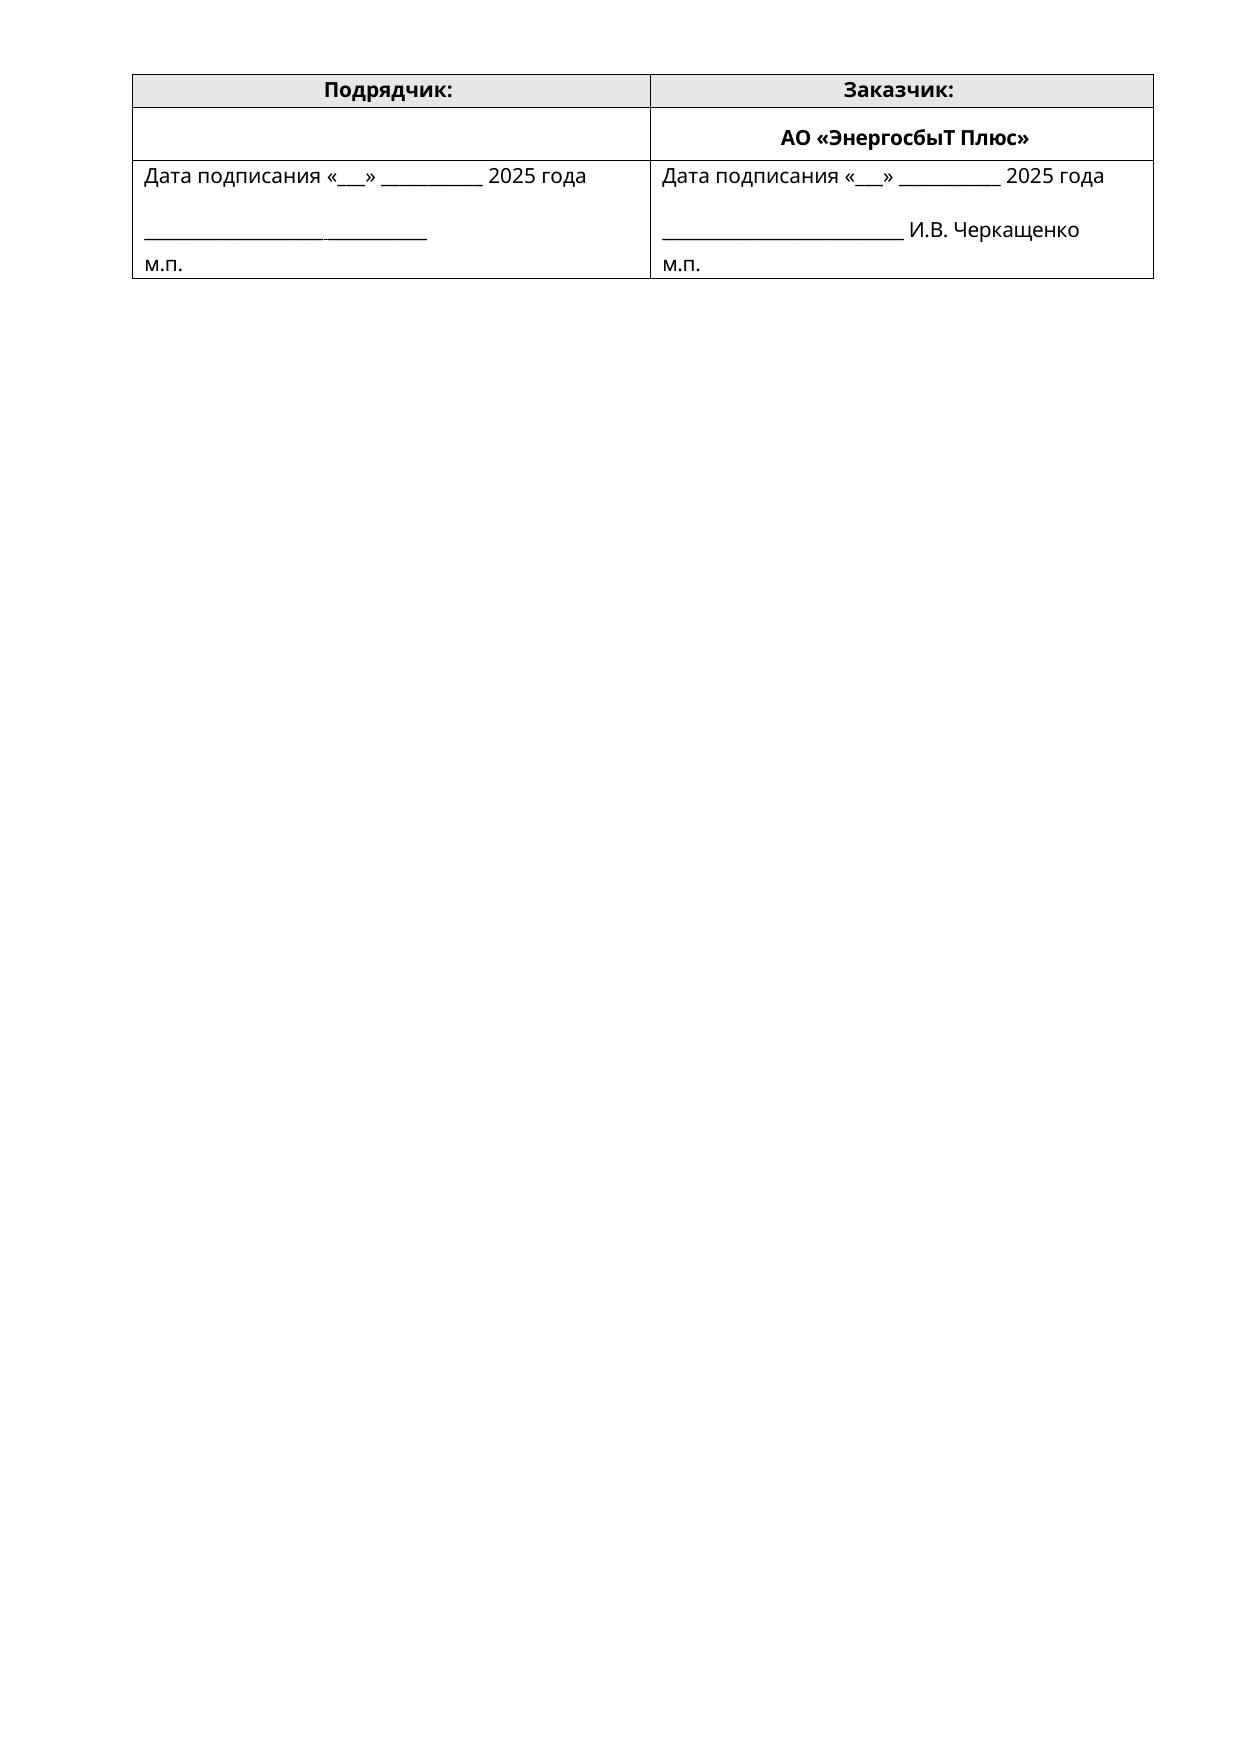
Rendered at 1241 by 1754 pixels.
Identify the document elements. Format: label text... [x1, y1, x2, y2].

table_cell [133, 108, 650, 160]
table_cell Дата подписания «___» ___________ 2025 года ____________________ ___________ м.п. [133, 161, 650, 278]
table_header Подрядчик: [133, 75, 650, 107]
table_cell АО «ЭнергосбыТ Плюс» [651, 108, 1153, 160]
table_header Заказчик: [651, 75, 1153, 107]
table_cell Дата подписания «___» ___________ 2025 года ___________________________ И.В. Черкащенко м.п. [651, 161, 1153, 278]
